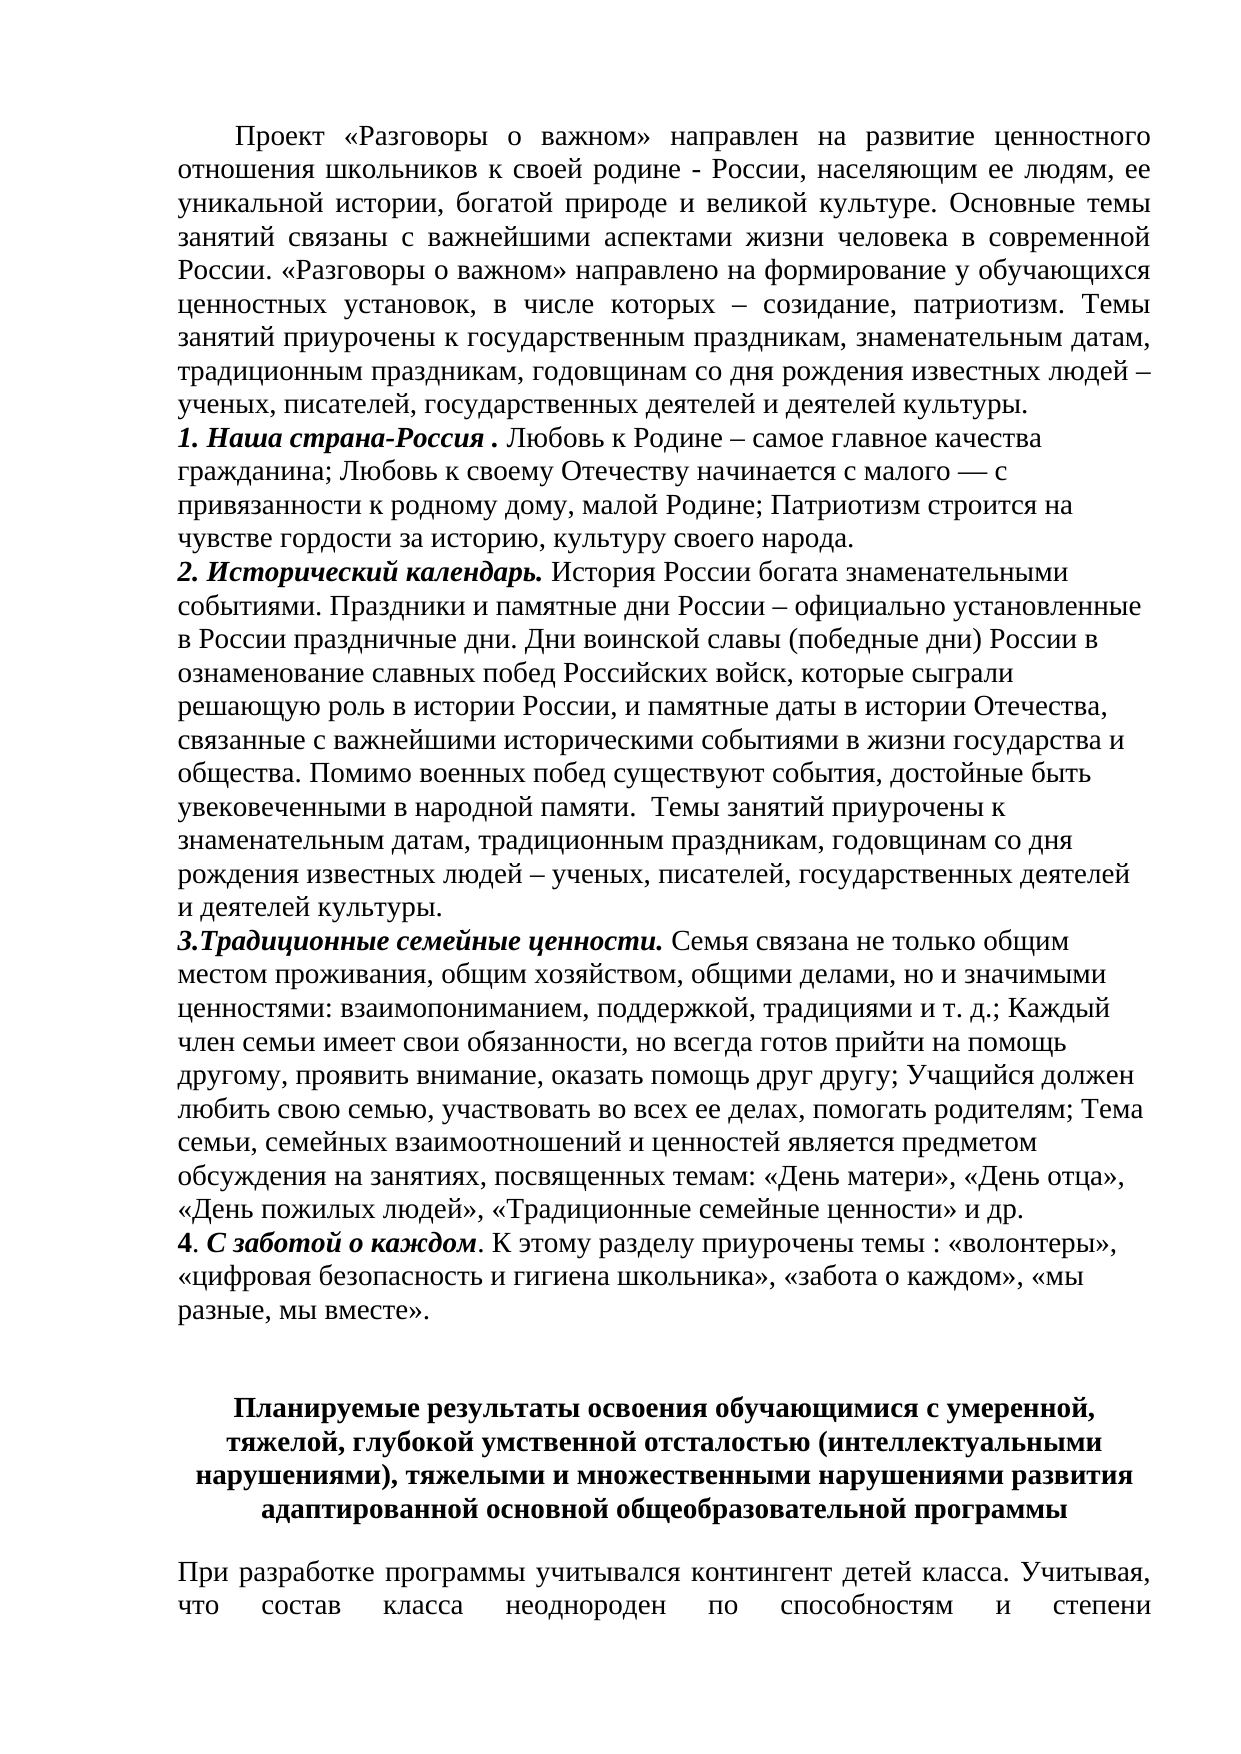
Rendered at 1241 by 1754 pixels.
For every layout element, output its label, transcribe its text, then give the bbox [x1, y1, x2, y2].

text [177, 1554, 1152, 1621]
text 3.Традиционные семейные ценности. Семья связана не только общим местом проживания, общим хозяйством, общими делами, но и значимыми ценностями: взаимопониманием, поддержкой, традициями и т. д.; Каждый член семьи имеет свои обязанности, но всегда готов прийти на помощь другому, проявить внимание, оказать помощь друг другу; Учащийся должен любить свою семью, участвовать во всех ее делах, помогать родителям; Тема семьи, семейных взаимоотношений и ценностей является предметом обсуждения на занятиях, посвященных темам: «День матери», «День отца», «День пожилых людей», «Традиционные семейные ценности» и др. [177, 923, 1152, 1225]
text Проект «Разговоры о важном» направлен на развитие ценностного отношения школьников к своей родине - России, населяющим ее людям, ее уникальной истории, богатой природе и великой культуре. Основные темы занятий связаны с важнейшими аспектами жизни человека в современной России. «Разговоры о важном» направлено на формирование у обучающихся ценностных установок, в числе которых – созидание, патриотизм. Темы занятий приурочены к государственным праздникам, знаменательным датам, традиционным праздникам, годовщинам со дня рождения известных людей – ученых, писателей, государственных деятелей и деятелей культуры. [177, 118, 1152, 420]
text 4. С заботой о каждом. К этому разделу приурочены темы : «волонтеры», «цифровая безопасность и гигиена школьника», «забота о каждом», «мы разные, мы вместе». [177, 1225, 1152, 1326]
text 1. Наша страна-Россия . Любовь к Родине – самое главное качества гражданина; Любовь к своему Отечеству начинается с малого — с привязанности к родному дому, малой Родине; Патриотизм строится на чувстве гордости за историю, культуру своего народа. [177, 420, 1152, 554]
text 2. Исторический календарь. История России богата знаменательными событиями. Праздники и памятные дни России – официально установленные в России праздничные дни. Дни воинской славы (победные дни) России в ознаменование славных побед Российских войск, которые сыграли решающую роль в истории России, и памятные даты в истории Отечества, связанные с важнейшими историческими событиями в жизни государства и общества. Помимо военных побед существуют события, достойные быть увековеченными в народной памяти. Темы занятий приурочены к знаменательным датам, традиционным праздникам, годовщинам со дня рождения известных людей – ученых, писателей, государственных деятелей и деятелей культуры. [177, 554, 1152, 923]
text Планируемые результаты освоения обучающимися с умеренной, тяжелой, глубокой умственной отсталостью (интеллектуальными нарушениями), тяжелыми и множественными нарушениями развития адаптированной основной общеобразовательной программы [177, 1390, 1152, 1524]
